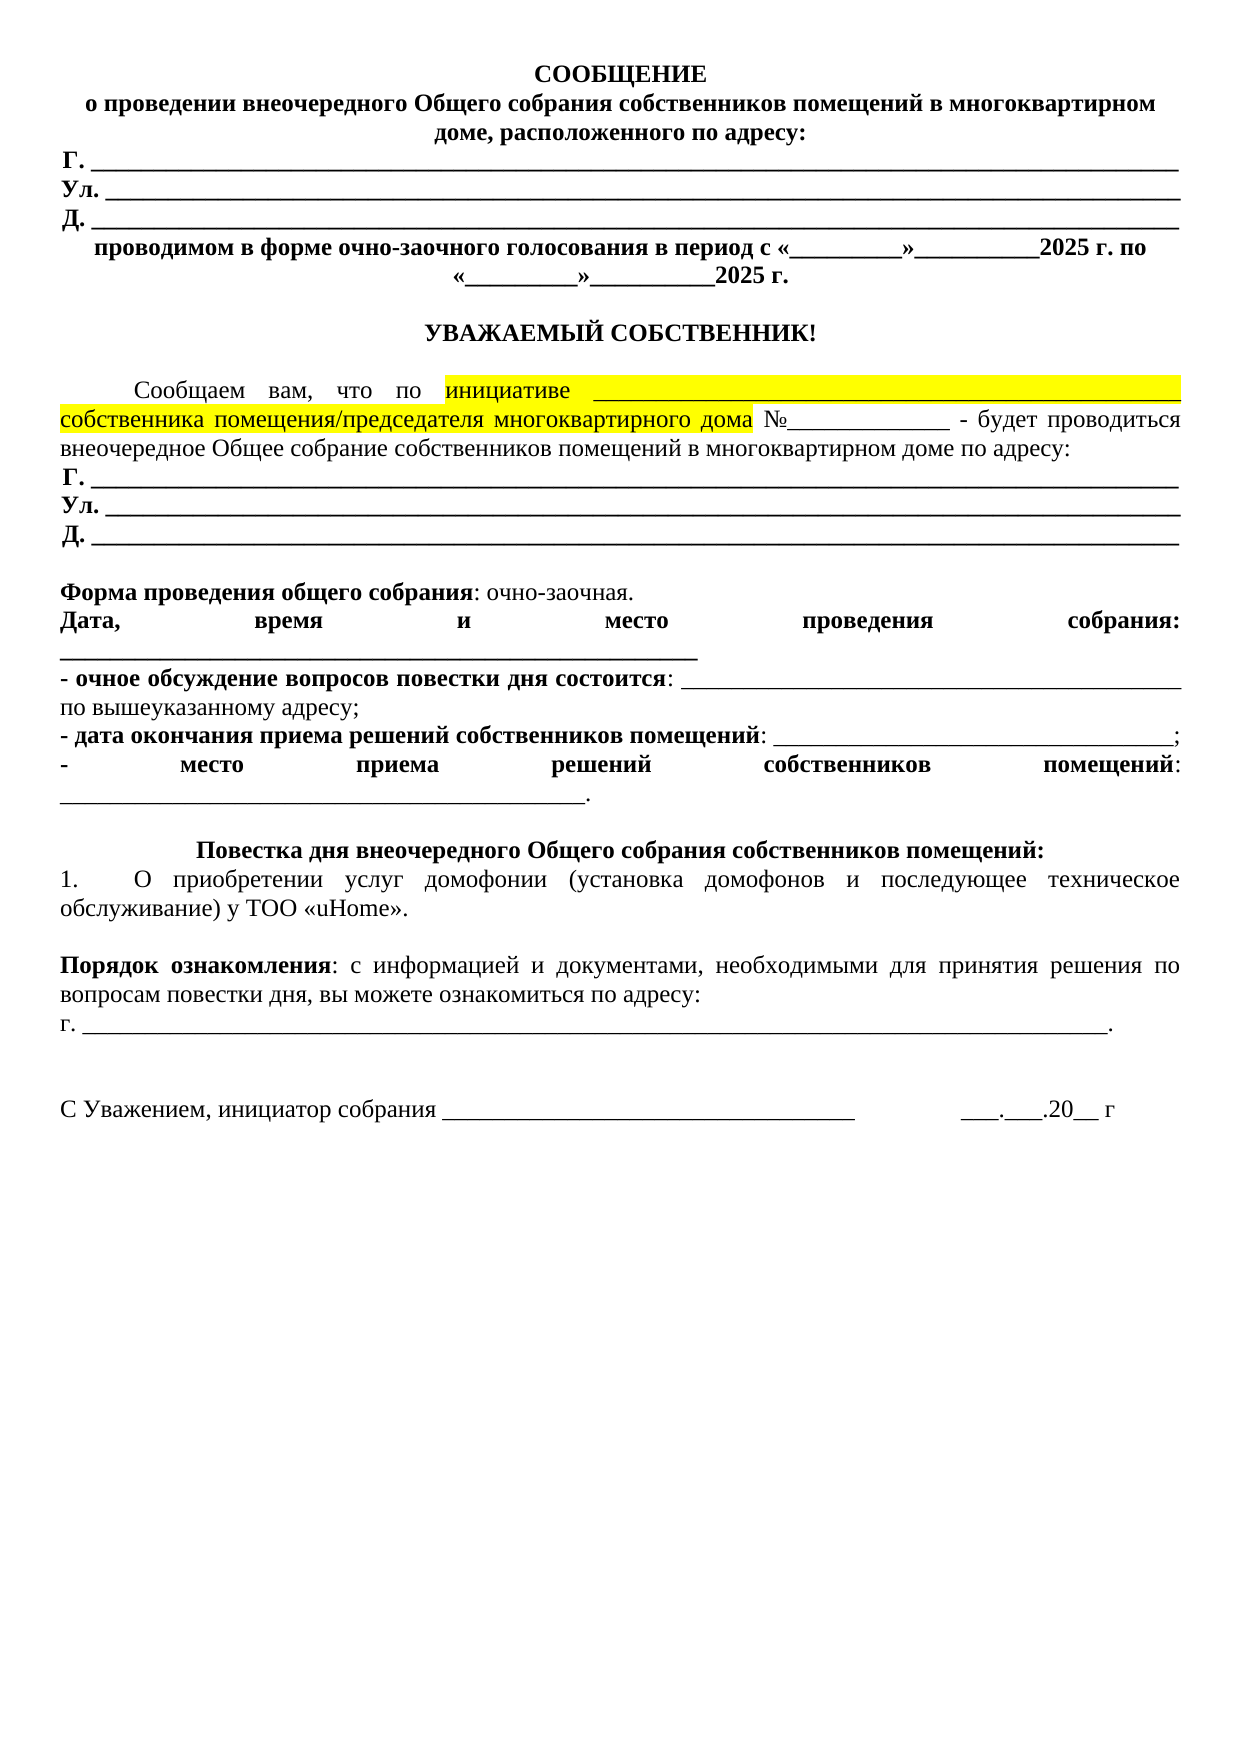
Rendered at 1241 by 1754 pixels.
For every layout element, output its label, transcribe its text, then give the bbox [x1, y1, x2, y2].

text проводимом в форме очно-заочного голосования в период с «_________»__________2025 г. по «_________»__________2025 г. [60, 232, 1181, 289]
text С Уважением, инициатор собрания _________________________________ ___.___.20__ г [60, 1094, 1181, 1123]
text Ул. ______________________________________________________________________________________ Д. _______________________________________________________________________________________ [60, 174, 1181, 232]
text - место приема решений собственников помещений: __________________________________________. [60, 749, 1181, 807]
text Дата, время и место проведения собрания: ___________________________________________________ [60, 605, 1181, 663]
text - очное обсуждение вопросов повестки дня состоится: ________________________________________ по вышеуказанному адресу; [60, 663, 1181, 720]
text Повестка дня внеочередного Общего собрания собственников помещений: [60, 835, 1181, 864]
text Г. _______________________________________________________________________________________ [60, 145, 1181, 174]
text УВАЖАЕМЫЙ СОБСТВЕННИК! [60, 318, 1181, 347]
text Порядок ознакомления: с информацией и документами, необходимыми для принятия решения по вопросам повестки дня, вы можете ознакомиться по адресу: [60, 950, 1181, 1008]
text СООБЩЕНИЕ [60, 59, 1181, 88]
text о проведении внеочередного Общего собрания собственников помещений в многоквартирном доме, расположенного по адресу: [60, 88, 1181, 145]
list О приобретении услуг домофонии (установка домофонов и последующее техническое обслуживание) у ТОО «uHome». [59, 864, 1181, 922]
text - дата окончания приема решений собственников помещений: ________________________________; [60, 720, 1181, 749]
text Сообщаем вам, что по инициативе _______________________________________________ собственника помещения/председателя многоквартирного дома №_____________ - будет проводиться внеочередное Общее собрание собственников помещений в многоквартирном доме по адресу: [60, 404, 1181, 462]
text Г. _______________________________________________________________________________________ [60, 462, 1181, 490]
text Ул. ______________________________________________________________________________________ Д. _______________________________________________________________________________________ [60, 490, 1181, 548]
text г. __________________________________________________________________________________. [60, 1008, 1181, 1037]
text Форма проведения общего собрания: очно-заочная. [60, 577, 1181, 605]
